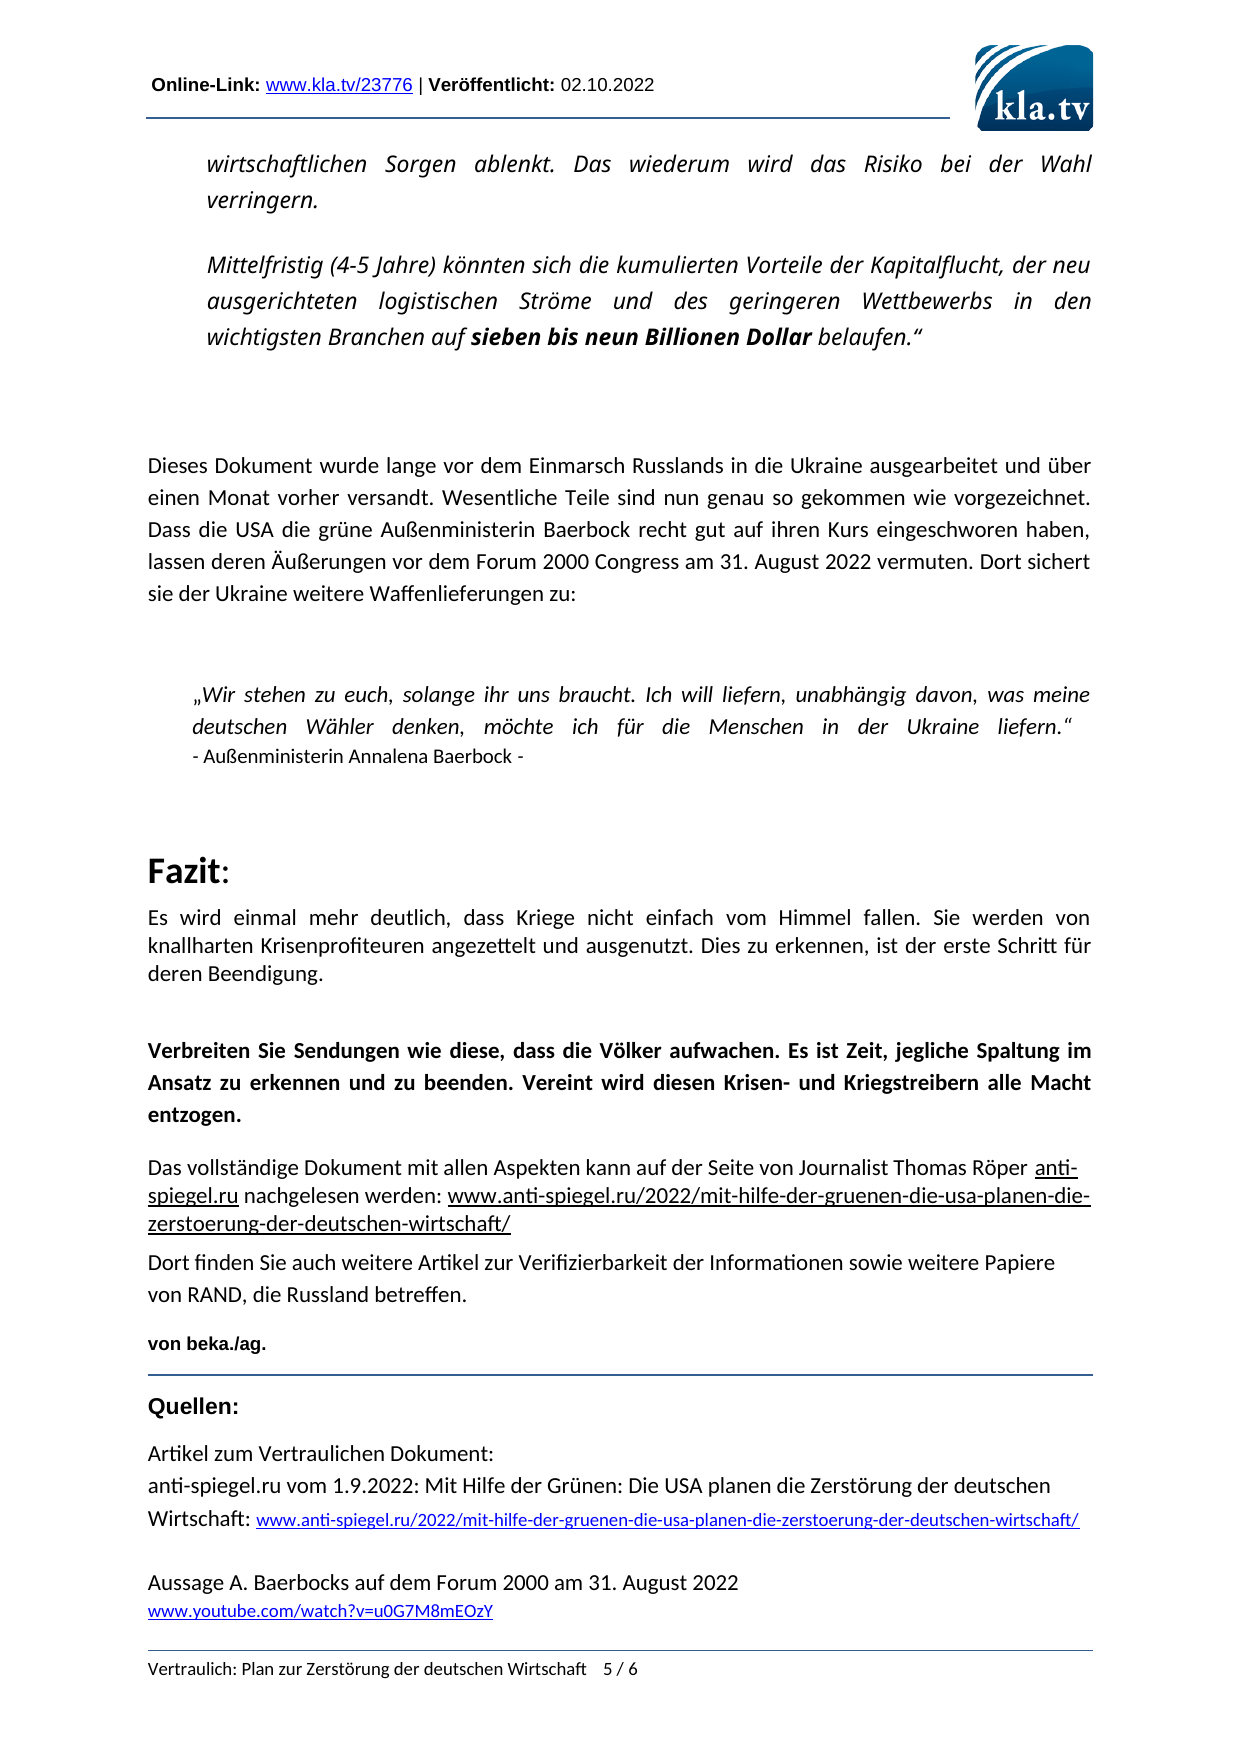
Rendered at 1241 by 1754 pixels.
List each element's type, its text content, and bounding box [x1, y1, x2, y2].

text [207, 148, 1093, 215]
text Dort finden Sie auch weitere Artikel zur Verifizierbarkeit der Informationen sowie weitere Papiere von RAND, die Russland betreffen. [148, 1248, 1093, 1308]
text von beka./ag. [148, 1333, 1093, 1354]
text Mittelfristig (4-5 Jahre) könnten sich die kumulierten Vorteile der Kapitalflucht, der neu ausgerichteten logistischen Ströme und des geringeren Wettbewerbs in den wichtigsten Branchen auf sieben bis neun Billionen Dollar belaufen.“ [207, 249, 1093, 352]
text Das vollständige Dokument mit allen Aspekten kann auf der Seite von Journalist Thomas Röper anti-spiegel.ru nachgelesen werden: www.anti-spiegel.ru/2022/mit-hilfe-der-gruenen-die-usa-planen-die-zerstoerung-der-deutschen-wirtschaft/ [148, 1153, 1093, 1237]
text Quellen: [148, 1376, 1093, 1419]
text Dieses Dokument wurde lange vor dem Einmarsch Russlands in die Ukraine ausgearbeitet und über einen Monat vorher versandt. Wesentliche Teile sind nun genau so gekommen wie vorgezeichnet. Dass die USA die grüne Außenministerin Baerbock recht gut auf ihren Kurs eingeschworen haben, lassen deren Äußerungen vor dem Forum 2000 Congress am 31. August 2022 vermuten. Dort sichert sie der Ukraine weitere Waffenlieferungen zu: [148, 451, 1093, 607]
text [148, 1439, 1093, 1623]
text „Wir stehen zu euch, solange ihr uns braucht. Ich will liefern, unabhängig davon, was meine deutschen Wähler denken, möchte ich für die Menschen in der Ukraine liefern.“ - Außenministerin Annalena Baerbock - [192, 680, 1093, 769]
text Fazit: [148, 847, 1093, 892]
text Es wird einmal mehr deutlich, dass Kriege nicht einfach vom Himmel fallen. Sie werden von knallharten Krisenprofiteuren angezettelt und ausgenutzt. Dies zu erkennen, ist der erste Schritt für deren Beendigung. [148, 903, 1093, 987]
text Verbreiten Sie Sendungen wie diese, dass die Völker aufwachen. Es ist Zeit, jegliche Spaltung im Ansatz zu erkennen und zu beenden. Vereint wird diesen Krisen- und Kriegstreibern alle Macht entzogen. [148, 1036, 1093, 1128]
